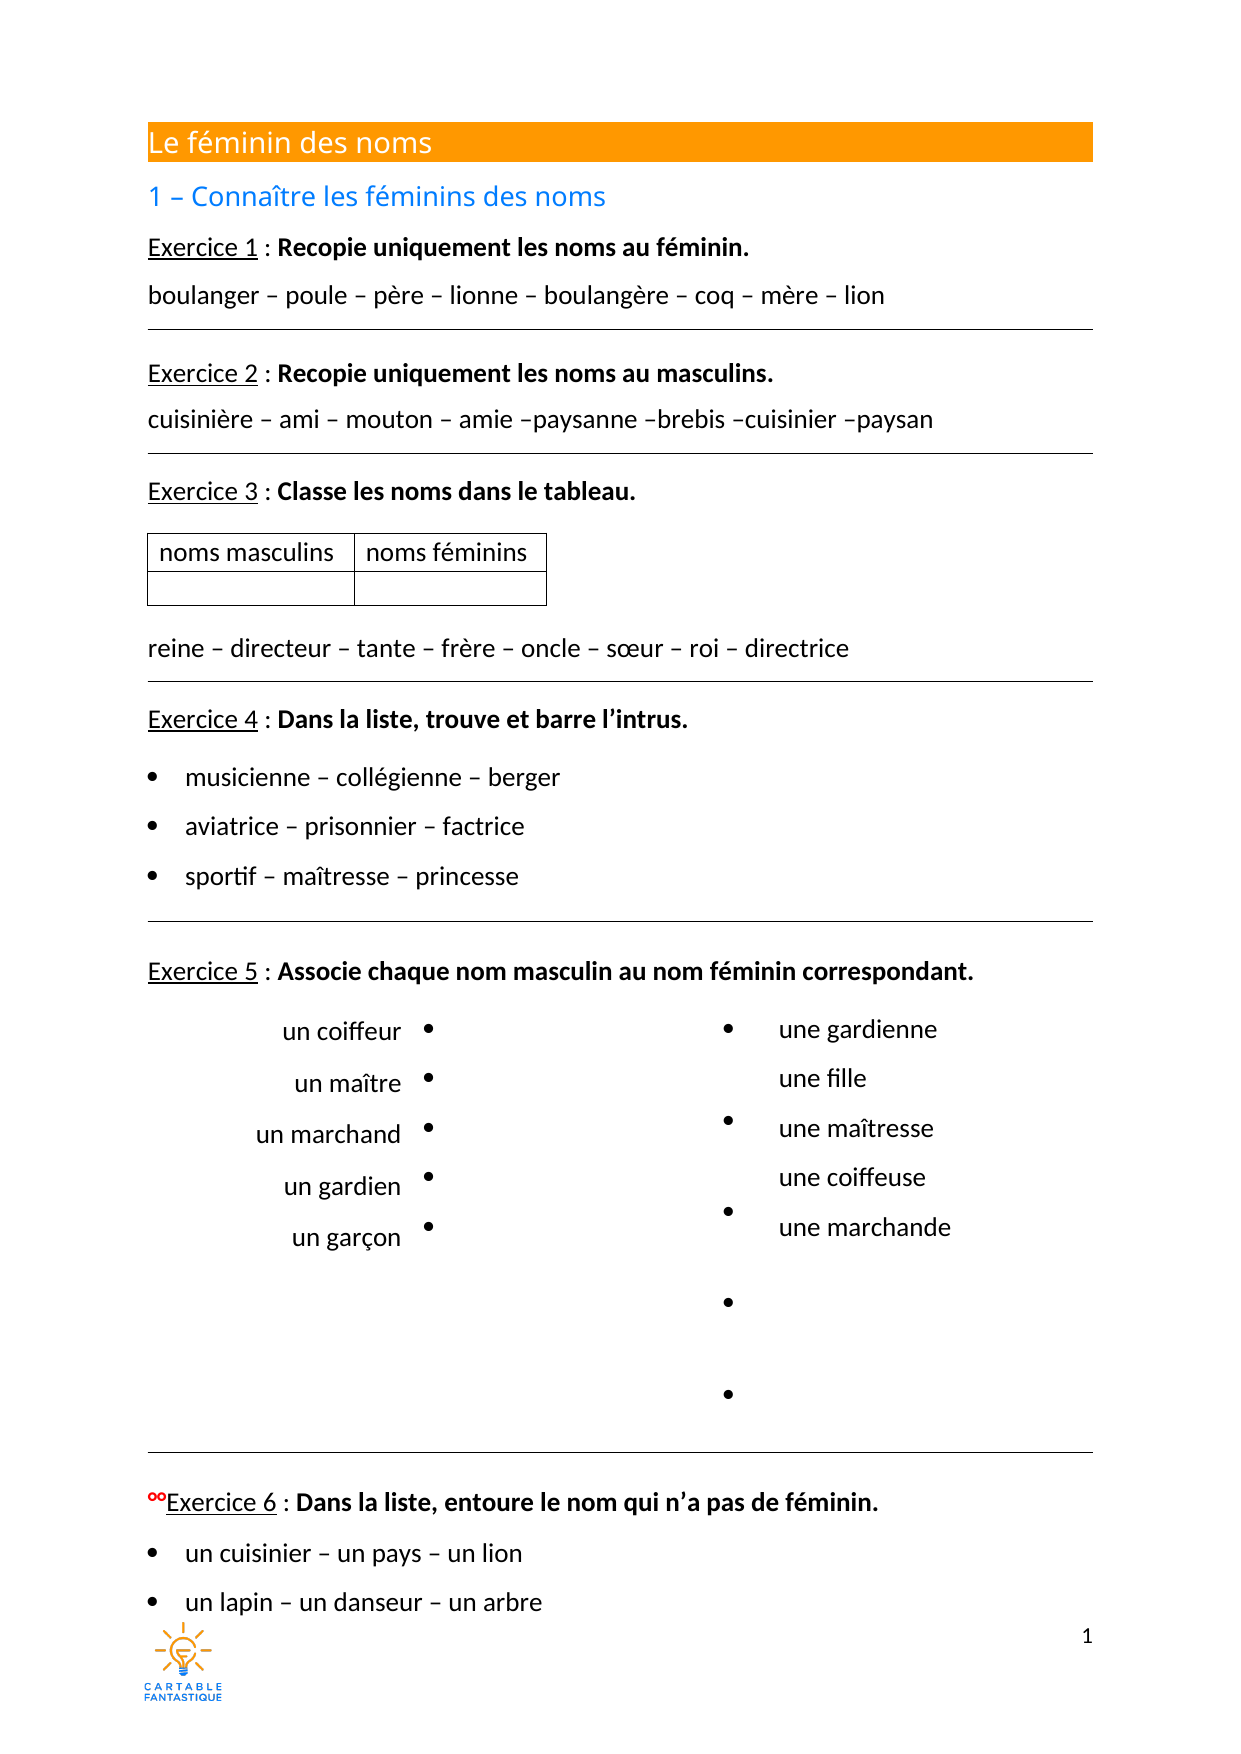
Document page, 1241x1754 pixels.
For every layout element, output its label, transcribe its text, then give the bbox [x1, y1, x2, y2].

table_header noms féminins [355, 534, 546, 571]
subtitle 1 – Connaître les féminins des noms [148, 178, 1093, 214]
list un lapin – un danseur – un arbre [148, 1585, 1093, 1618]
text Exercice 2 : Recopie uniquement les noms au masculins. [148, 330, 1093, 390]
text cuisinière – ami – mouton – amie –paysanne –brebis –cuisinier –paysan [148, 402, 1093, 435]
text Exercice 4 : Dans la liste, trouve et barre l’intrus. [148, 699, 1093, 735]
picture [144, 1622, 222, 1701]
table_cell [355, 572, 546, 605]
text Exercice 1 : Recopie uniquement les noms au féminin. [148, 230, 1093, 263]
table_cell [148, 572, 354, 605]
table_header [413, 1012, 675, 1427]
table_header une gardienne une fille une maîtresse une coiffeuse une marchande [767, 1012, 1057, 1427]
list aviatrice – prisonnier – factrice [148, 809, 1093, 842]
list sportif – maîtresse – princesse [148, 859, 1093, 892]
table_header noms masculins [148, 534, 354, 571]
text °°Exercice 6 : Dans la liste, entoure le nom qui n’a pas de féminin. [148, 1482, 1093, 1518]
text Exercice 5 : Associe chaque nom masculin au nom féminin correspondant. [148, 954, 1093, 987]
subtitle Le féminin des noms [148, 122, 1093, 162]
table_header un coiffeur un maître un marchand un gardien un garçon [88, 1012, 413, 1427]
table_header [675, 1012, 767, 1427]
list un cuisinier – un pays – un lion [148, 1536, 1093, 1569]
text reine – directeur – tante – frère – oncle – sœur – roi – directrice [148, 631, 1093, 664]
list musicienne – collégienne – berger [148, 760, 1093, 793]
text Exercice 3 : Classe les noms dans le tableau. [148, 454, 1093, 507]
text boulanger – poule – père – lionne – boulangère – coq – mère – lion [148, 278, 1093, 311]
